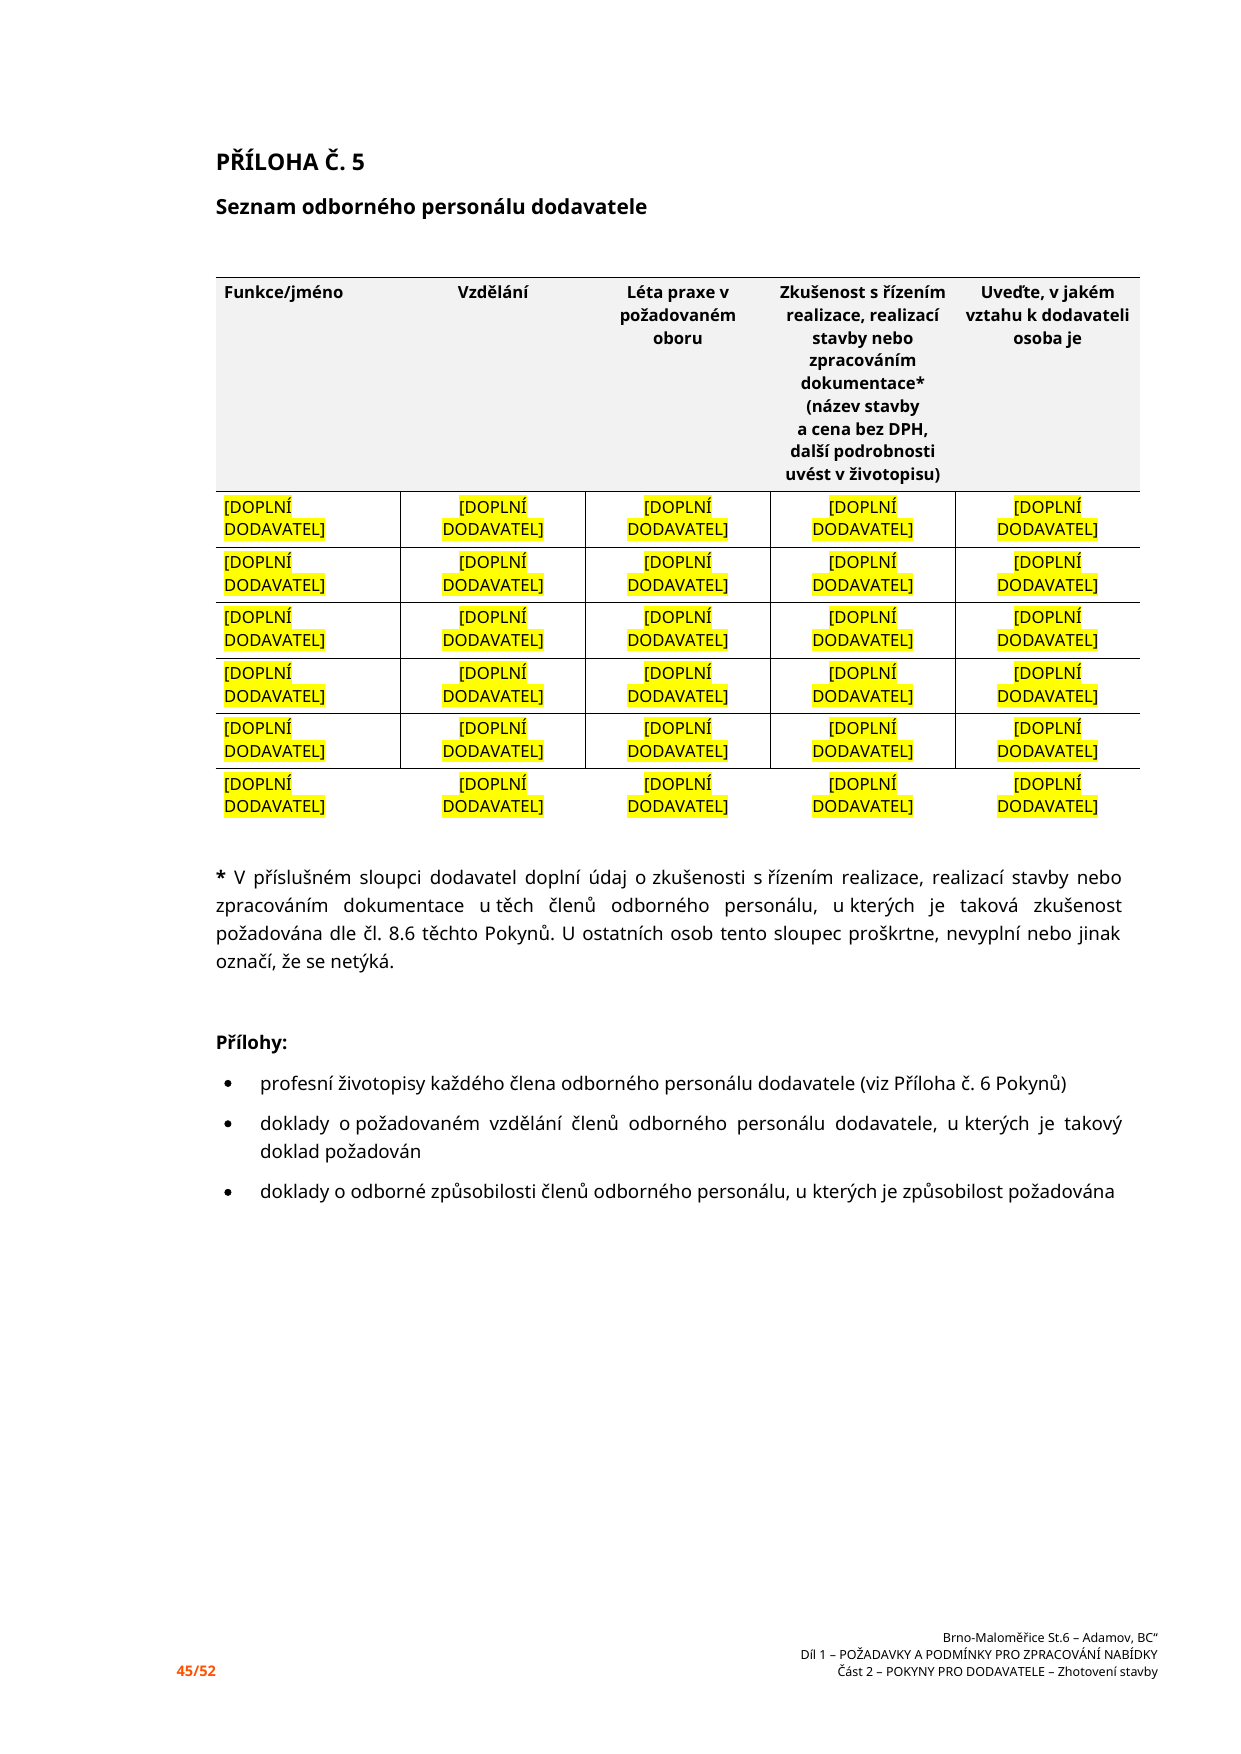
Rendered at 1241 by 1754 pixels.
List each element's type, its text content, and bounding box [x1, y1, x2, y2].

table_cell [DOPLNÍ DODAVATEL] [401, 492, 585, 547]
text * V příslušném sloupci dodavatel doplní údaj o zkušenosti s řízením realizace, realizací stavby nebo zpracováním dokumentace u těch členů odborného personálu, u kterých je taková zkušenost požadována dle čl. 8.6 těchto Pokynů. U ostatních osob tento sloupec proškrtne, nevyplní nebo jinak označí, že se netýká. [216, 864, 1122, 974]
table_cell [DOPLNÍ DODAVATEL] [401, 548, 585, 602]
table_cell [DOPLNÍ DODAVATEL] [771, 603, 955, 657]
table_header Uveďte, v jakém vztahu k dodavateli osoba je [955, 278, 1140, 491]
table_header Léta praxe v požadovaném oboru [585, 278, 770, 491]
table_cell [DOPLNÍ DODAVATEL] [216, 659, 400, 713]
table_cell [DOPLNÍ DODAVATEL] [216, 603, 400, 657]
table_cell [DOPLNÍ DODAVATEL] [586, 548, 770, 602]
table_cell [DOPLNÍ DODAVATEL] [216, 548, 400, 602]
table_cell [DOPLNÍ DODAVATEL] [771, 714, 955, 768]
table_cell [DOPLNÍ DODAVATEL] [770, 769, 955, 824]
text doklady o odborné způsobilosti členů odborného personálu, u kterých je způsobilost požadována [224, 1179, 1122, 1204]
table_cell [DOPLNÍ DODAVATEL] [586, 603, 770, 657]
table_cell [DOPLNÍ DODAVATEL] [956, 659, 1140, 713]
table_cell [DOPLNÍ DODAVATEL] [771, 548, 955, 602]
text doklady o požadovaném vzdělání členů odborného personálu dodavatele, u kterých je takový doklad požadován [224, 1110, 1122, 1164]
table_header Funkce/jméno [216, 278, 400, 491]
table_header Vzdělání [400, 278, 585, 491]
table_cell [DOPLNÍ DODAVATEL] [956, 492, 1140, 547]
text Přílohy: [216, 1029, 1122, 1055]
table_header Zkušenost s řízením realizace, realizací stavby nebo zpracováním dokumentace* (název stavby a cena bez DPH, další podrobnosti uvést v životopisu) [770, 278, 955, 491]
text Seznam odborného personálu dodavatele [216, 192, 1122, 221]
table_cell [DOPLNÍ DODAVATEL] [956, 603, 1140, 657]
table_cell [DOPLNÍ DODAVATEL] [401, 603, 585, 657]
table_cell [DOPLNÍ DODAVATEL] [956, 714, 1140, 768]
table_cell [DOPLNÍ DODAVATEL] [771, 492, 955, 547]
text Příloha č. 5 [216, 146, 1122, 177]
table_cell [DOPLNÍ DODAVATEL] [586, 659, 770, 713]
table_cell [DOPLNÍ DODAVATEL] [216, 769, 400, 824]
table_cell [DOPLNÍ DODAVATEL] [401, 714, 585, 768]
table_cell [DOPLNÍ DODAVATEL] [216, 714, 400, 768]
table_cell [DOPLNÍ DODAVATEL] [586, 492, 770, 547]
table_cell [DOPLNÍ DODAVATEL] [585, 769, 770, 824]
table_cell [DOPLNÍ DODAVATEL] [216, 492, 400, 547]
table_cell [DOPLNÍ DODAVATEL] [586, 714, 770, 768]
table_cell [DOPLNÍ DODAVATEL] [955, 769, 1140, 824]
table_cell [DOPLNÍ DODAVATEL] [956, 548, 1140, 602]
text profesní životopisy každého člena odborného personálu dodavatele (viz Příloha č. 6 Pokynů) [224, 1070, 1122, 1095]
table_cell [DOPLNÍ DODAVATEL] [771, 659, 955, 713]
table_cell [DOPLNÍ DODAVATEL] [401, 659, 585, 713]
table_cell [DOPLNÍ DODAVATEL] [400, 769, 585, 824]
